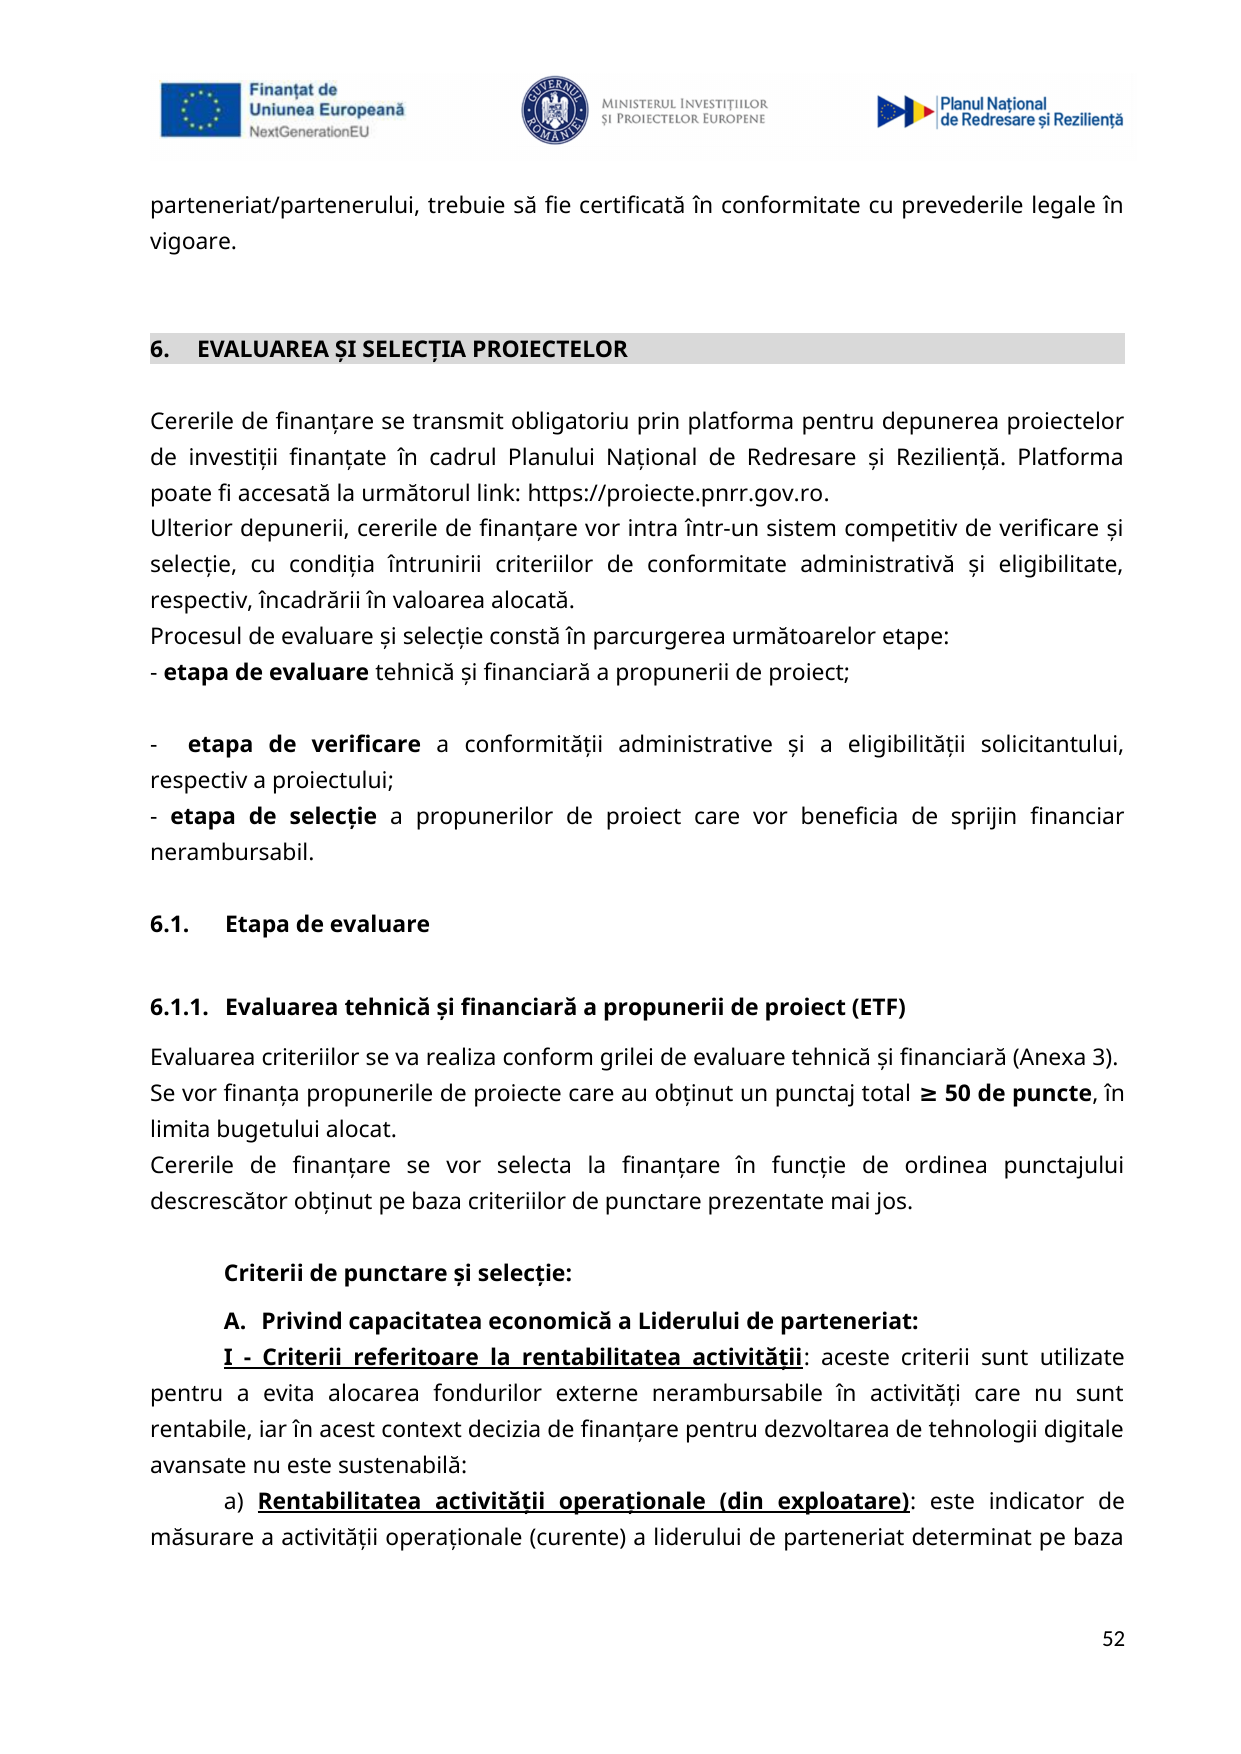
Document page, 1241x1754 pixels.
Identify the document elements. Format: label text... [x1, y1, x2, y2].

text Procesul de evaluare și selecție constă în parcurgerea următoarelor etape: [150, 620, 1125, 651]
subtitle Etapa de evaluare [150, 908, 1125, 939]
text Evaluarea criteriilor se va realiza conform grilei de evaluare tehnică și financiară (Anexa 3). [150, 1041, 1125, 1072]
text Criterii de punctare și selecție: [150, 1257, 1125, 1288]
picture [150, 73, 1137, 161]
list Evaluarea tehnică și financiară a propunerii de proiect (ETF) [150, 991, 1125, 1022]
text I - Criterii referitoare la rentabilitatea activității: aceste criterii sunt utilizate pentru a evita alocarea fondurilor externe nerambursabile în activități care nu sunt rentabile, iar în acest context decizia de finanțare pentru dezvoltarea de tehnologii digitale avansate nu este sustenabilă: [150, 1341, 1125, 1480]
text - etapa de verificare a conformității administrative și a eligibilității solicitantului, respectiv a proiectului; [150, 728, 1125, 795]
text - etapa de selecție a propunerilor de proiect care vor beneficia de sprijin financiar nerambursabil. [150, 800, 1125, 867]
text Se vor finanța propunerile de proiecte care au obținut un punctaj total ≥ 50 de puncte, în limita bugetului alocat. [150, 1077, 1125, 1144]
text - etapa de evaluare tehnică și financiară a propunerii de proiect; [150, 656, 1125, 687]
text Ulterior depunerii, cererile de finanțare vor intra într-un sistem competitiv de verificare și selecție, cu condiția întrunirii criteriilor de conformitate administrativă și eligibilitate, respectiv, încadrării în valoarea alocată. [150, 512, 1125, 616]
text Cererile de finanțare se transmit obligatoriu prin platforma pentru depunerea proiectelor de investiții finanțate în cadrul Planului Național de Redresare și Reziliență. Platforma poate fi accesată la următorul link: https://proiecte.pnrr.gov.ro. [150, 404, 1125, 508]
list Privind capacitatea economică a Liderului de parteneriat: [224, 1305, 1125, 1336]
text Cererile de finanțare se vor selecta la finanțare în funcție de ordinea punctajului descrescător obținut pe baza criteriilor de punctare prezentate mai jos. [150, 1149, 1125, 1216]
subtitle EVALUAREA ȘI SELECȚIA PROIECTELOR [150, 333, 1125, 364]
